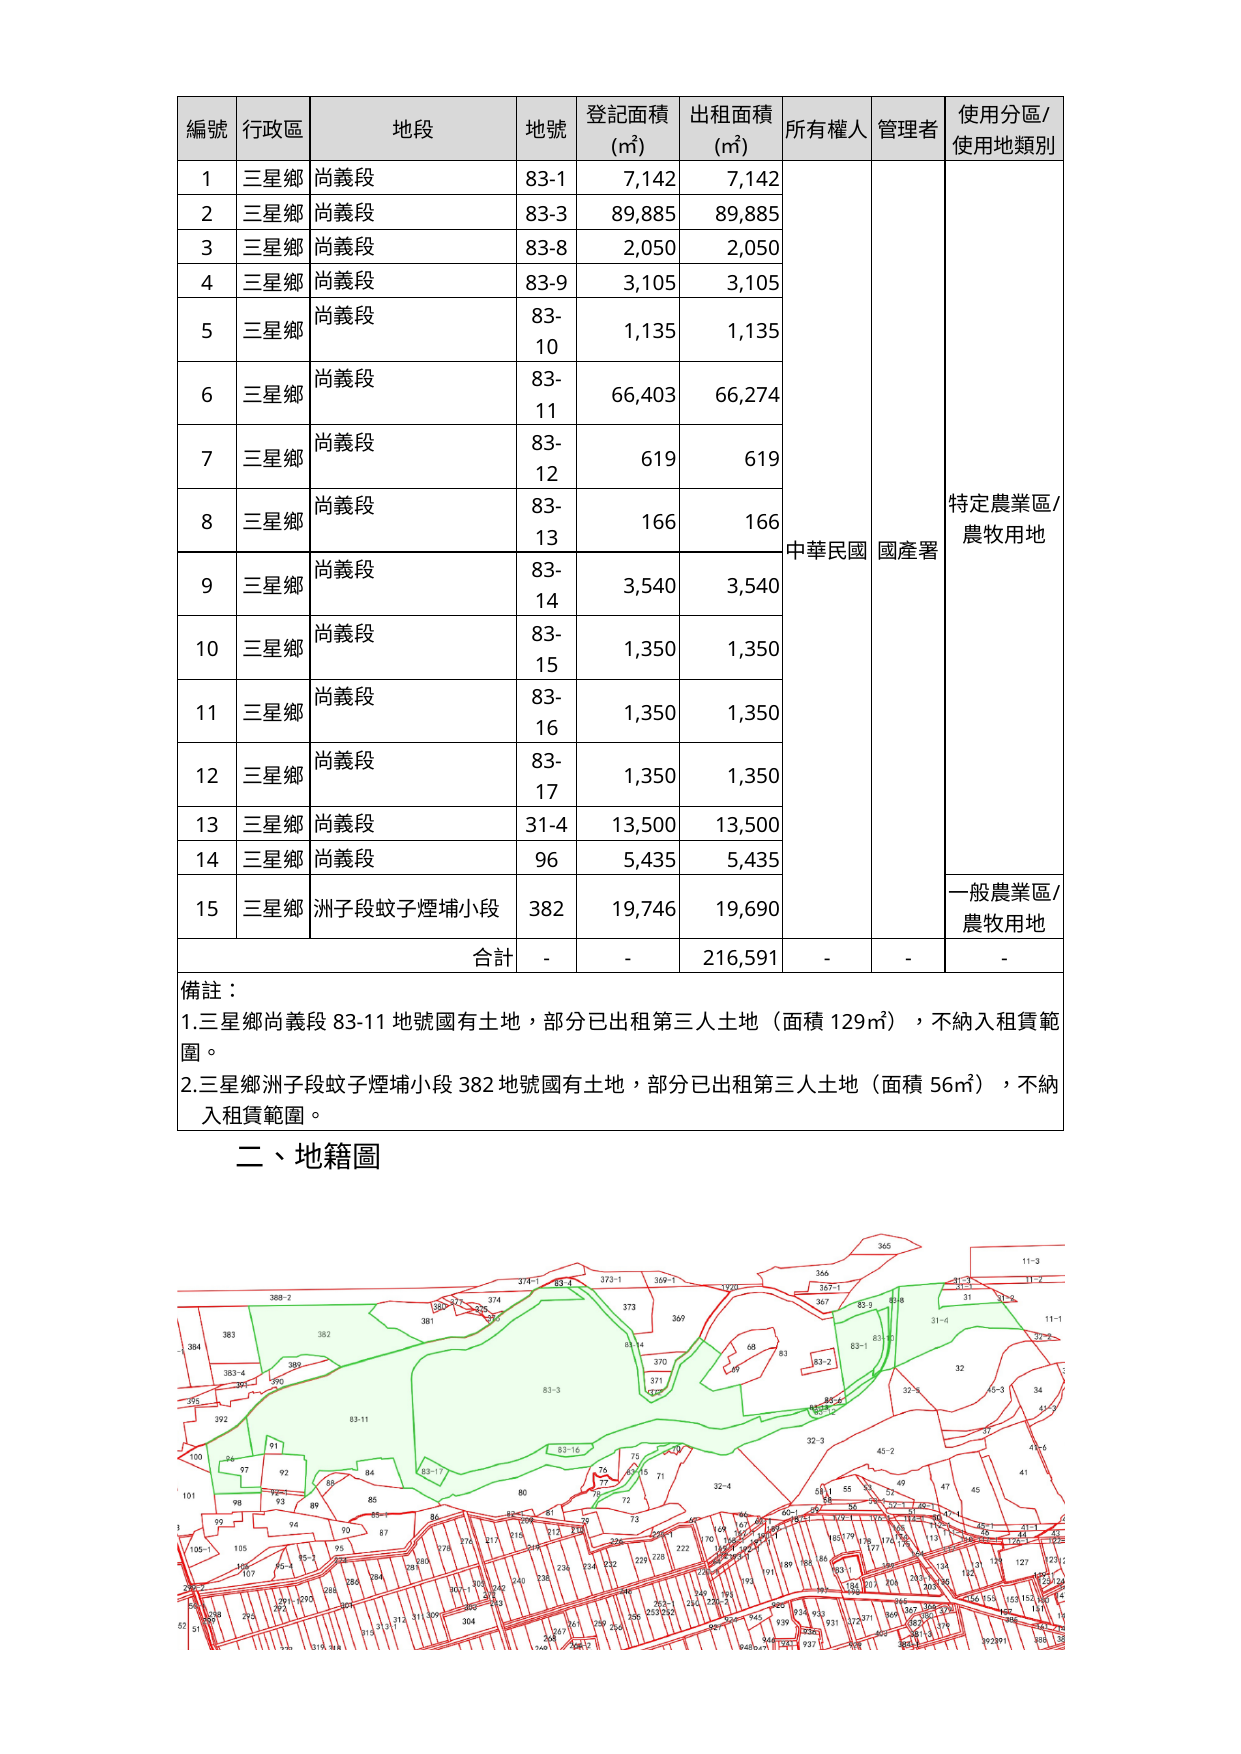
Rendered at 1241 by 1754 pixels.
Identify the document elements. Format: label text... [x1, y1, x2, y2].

table_cell 7 [178, 425, 236, 488]
table_cell 619 [680, 425, 782, 488]
table_cell 尚義段 [311, 680, 516, 742]
table_cell 三星鄉 [237, 298, 309, 361]
table_cell 尚義段 [311, 743, 516, 806]
table_cell 三星鄉 [237, 616, 309, 678]
table_cell 2,050 [577, 230, 679, 263]
table_cell 3 [178, 230, 236, 263]
table_cell 7,142 [577, 161, 679, 194]
table_cell 166 [577, 489, 679, 551]
table_cell 尚義段 [311, 362, 516, 424]
table_cell 尚義段 [311, 230, 516, 263]
table_cell 尚義段 [311, 841, 516, 874]
table_cell 3,105 [680, 264, 782, 297]
table_cell 13,500 [577, 807, 679, 840]
table_cell 三星鄉 [237, 362, 309, 424]
table_cell 19,746 [577, 875, 679, 938]
table_cell 83-13 [517, 489, 576, 551]
table_cell 合計 [178, 939, 516, 972]
table_cell 83-3 [517, 195, 576, 228]
table_cell 三星鄉 [237, 875, 309, 938]
table_header 地段 [311, 97, 516, 160]
table_cell 3,540 [680, 553, 782, 615]
table_header 所有權人 [783, 97, 871, 160]
table_cell 83-15 [517, 616, 576, 678]
table_cell 31-4 [517, 807, 576, 840]
table_cell - [577, 939, 679, 972]
table_header 登記面積 (㎡) [577, 97, 679, 160]
table_cell 2,050 [680, 230, 782, 263]
table_cell 中華民國 [783, 161, 871, 938]
table_cell 三星鄉 [237, 489, 309, 551]
table_cell 尚義段 [311, 425, 516, 488]
table_cell 三星鄉 [237, 553, 309, 615]
table_cell 1,350 [577, 680, 679, 742]
table_cell 66,403 [577, 362, 679, 424]
table_cell 1,350 [577, 743, 679, 806]
table_cell 備註： 1.三星鄉尚義段83-11地號國有土地，部分已出租第三人土地（面積129㎡），不納入租賃範圍。 2.三星鄉洲子段蚊子煙埔小段382地號國有土地，部分已出租第三人土地（面積56㎡），不納入租賃範圍。 [178, 973, 1063, 1129]
table_cell 83-14 [517, 553, 576, 615]
table_cell 14 [178, 841, 236, 874]
table_cell 國產署 [872, 161, 944, 938]
table_cell 89,885 [680, 195, 782, 228]
table_cell 6 [178, 362, 236, 424]
table_cell 三星鄉 [237, 195, 309, 228]
table_cell 三星鄉 [237, 743, 309, 806]
table_cell 3,540 [577, 553, 679, 615]
table_cell 83-11 [517, 362, 576, 424]
table_cell - [946, 939, 1063, 972]
table_cell 三星鄉 [237, 425, 309, 488]
table_cell 13,500 [680, 807, 782, 840]
table_cell 尚義段 [311, 264, 516, 297]
table_cell 一般農業區/ 農牧用地 [946, 875, 1063, 938]
table_cell 1,350 [680, 743, 782, 806]
table_cell 5,435 [680, 841, 782, 874]
table_cell 尚義段 [311, 553, 516, 615]
table_cell 96 [517, 841, 576, 874]
table_header 管理者 [872, 97, 944, 160]
picture [177, 1176, 1065, 1650]
table_cell 1,135 [577, 298, 679, 361]
table_cell 三星鄉 [237, 161, 309, 194]
table_cell 89,885 [577, 195, 679, 228]
table_header 編號 [178, 97, 236, 160]
table_cell 216,591 [680, 939, 782, 972]
table_cell 9 [178, 553, 236, 615]
table_cell 19,690 [680, 875, 782, 938]
table_cell 5 [178, 298, 236, 361]
table_cell 83-10 [517, 298, 576, 361]
text 二、地籍圖 [177, 1131, 1063, 1176]
table_cell 三星鄉 [237, 264, 309, 297]
table_cell 尚義段 [311, 195, 516, 228]
table_cell 尚義段 [311, 161, 516, 194]
table_cell 三星鄉 [237, 807, 309, 840]
table_cell 11 [178, 680, 236, 742]
table_header 地號 [517, 97, 576, 160]
table_cell - [517, 939, 576, 972]
table_cell 3,105 [577, 264, 679, 297]
table_cell 1,135 [680, 298, 782, 361]
table_cell 83-8 [517, 230, 576, 263]
table_cell 尚義段 [311, 807, 516, 840]
table_cell 13 [178, 807, 236, 840]
table_header 使用分區/ 使用地類別 [946, 97, 1063, 160]
table_cell 1,350 [577, 616, 679, 678]
table_cell 尚義段 [311, 616, 516, 678]
table_cell 尚義段 [311, 489, 516, 551]
table_cell 洲子段蚊子煙埔小段 [311, 875, 516, 938]
table_cell 5,435 [577, 841, 679, 874]
table_cell 2 [178, 195, 236, 228]
table_cell 83-12 [517, 425, 576, 488]
table_cell 83-17 [517, 743, 576, 806]
table_cell - [872, 939, 944, 972]
table_cell 1 [178, 161, 236, 194]
table_cell 83-16 [517, 680, 576, 742]
table_cell 尚義段 [311, 298, 516, 361]
table_header 出租面積 (㎡) [680, 97, 782, 160]
table_cell 15 [178, 875, 236, 938]
table_cell 4 [178, 264, 236, 297]
table_cell 1,350 [680, 616, 782, 678]
table_cell 特定農業區/ 農牧用地 [946, 161, 1063, 874]
table_cell 619 [577, 425, 679, 488]
table_cell 1,350 [680, 680, 782, 742]
table_cell 三星鄉 [237, 230, 309, 263]
table_cell 66,274 [680, 362, 782, 424]
table_cell 12 [178, 743, 236, 806]
table_cell 7,142 [680, 161, 782, 194]
table_cell 三星鄉 [237, 680, 309, 742]
table_cell - [783, 939, 871, 972]
table_cell 83-1 [517, 161, 576, 194]
table_cell 166 [680, 489, 782, 551]
table_cell 10 [178, 616, 236, 678]
table_cell 三星鄉 [237, 841, 309, 874]
table_header 行政區 [237, 97, 309, 160]
table_cell 382 [517, 875, 576, 938]
table_cell 8 [178, 489, 236, 551]
table_cell 83-9 [517, 264, 576, 297]
